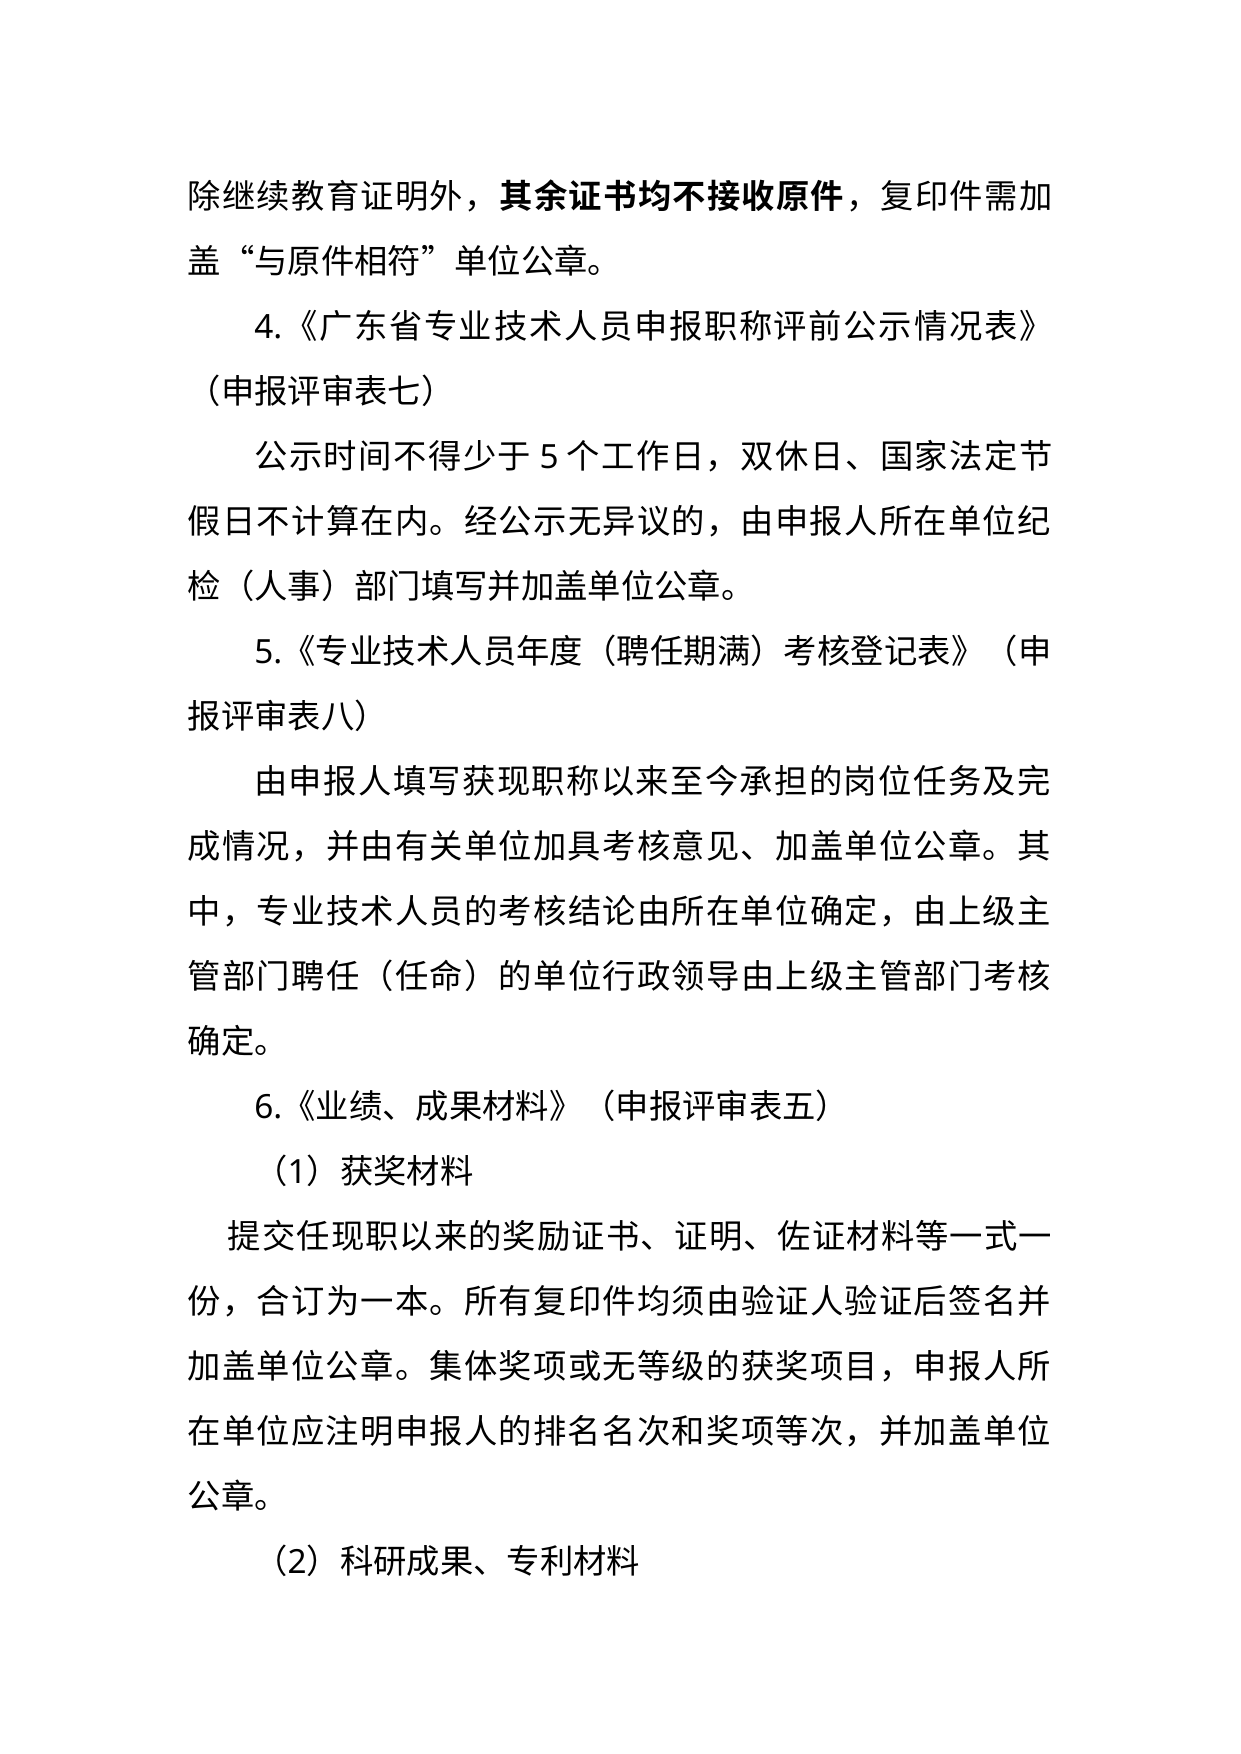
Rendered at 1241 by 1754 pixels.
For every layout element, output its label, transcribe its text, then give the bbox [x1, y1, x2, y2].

list 4.《广东省专业技术人员申报职称评前公示情况表》（申报评审表七） [187, 292, 1053, 422]
list （2）科研成果、专利材料 [187, 1527, 1053, 1592]
list 由申报人填写获现职称以来至今承担的岗位任务及完成情况，并由有关单位加具考核意见、加盖单位公章。其中，专业技术人员的考核结论由所在单位确定，由上级主管部门聘任（任命）的单位行政领导由上级主管部门考核确定。 [187, 747, 1053, 1072]
list 5.《专业技术人员年度（聘任期满）考核登记表》（申报评审表八） [187, 617, 1053, 747]
list （1）获奖材料 [187, 1137, 1053, 1202]
list 6.《业绩、成果材料》（申报评审表五） [187, 1072, 1053, 1137]
list 公示时间不得少于5个工作日，双休日、国家法定节假日不计算在内。经公示无异议的，由申报人所在单位纪检（人事）部门填写并加盖单位公章。 [187, 422, 1053, 617]
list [187, 162, 1053, 292]
list 提交任现职以来的奖励证书、证明、佐证材料等一式一份，合订为一本。所有复印件均须由验证人验证后签名并加盖单位公章。集体奖项或无等级的获奖项目，申报人所在单位应注明申报人的排名名次和奖项等次，并加盖单位公章。 [187, 1202, 1053, 1527]
